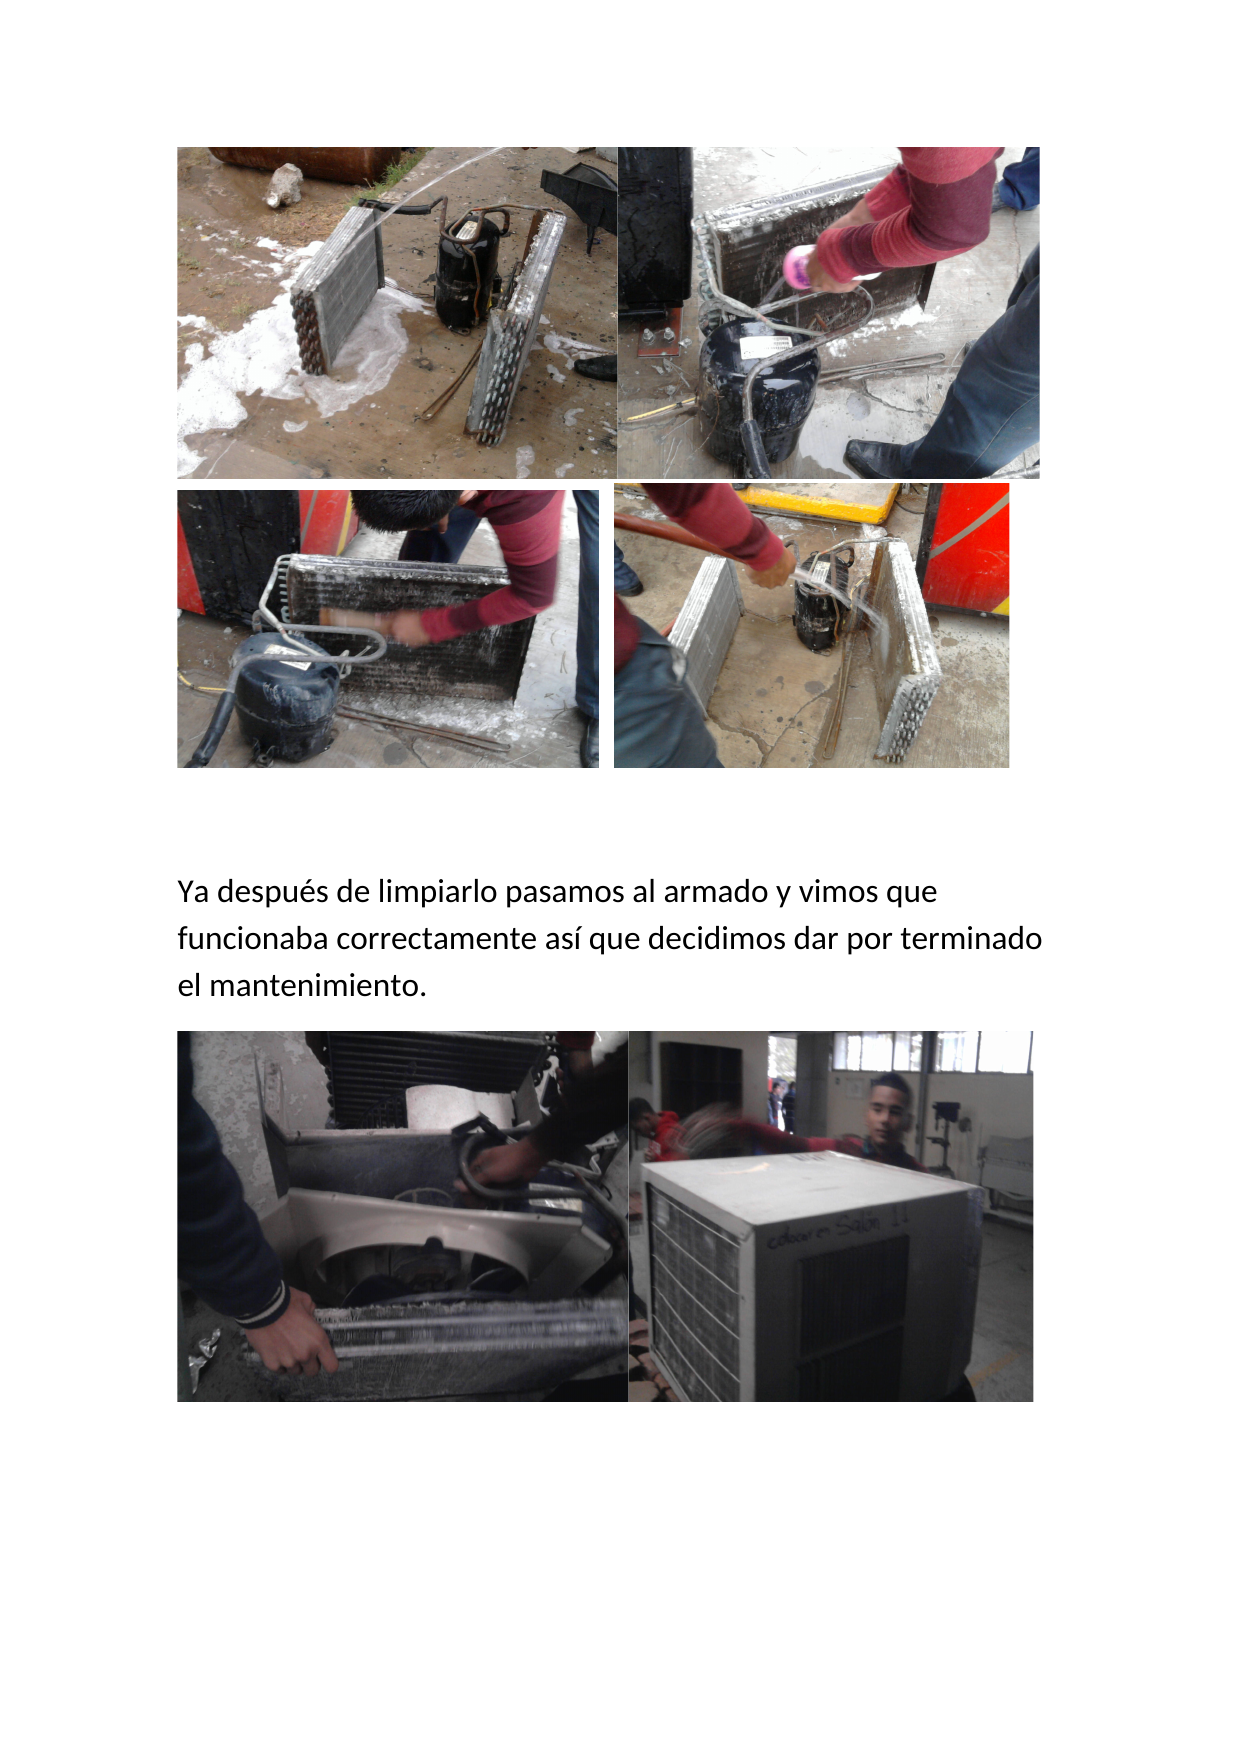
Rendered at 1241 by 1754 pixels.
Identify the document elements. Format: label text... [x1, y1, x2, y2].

picture [177, 1031, 1034, 1402]
text Ya después de limpiarlo pasamos al armado y vimos que funcionaba correctamente así que decidimos dar por terminado el mantenimiento. [177, 870, 1063, 1004]
picture [177, 490, 599, 768]
picture [177, 147, 1040, 479]
picture [614, 483, 1010, 768]
